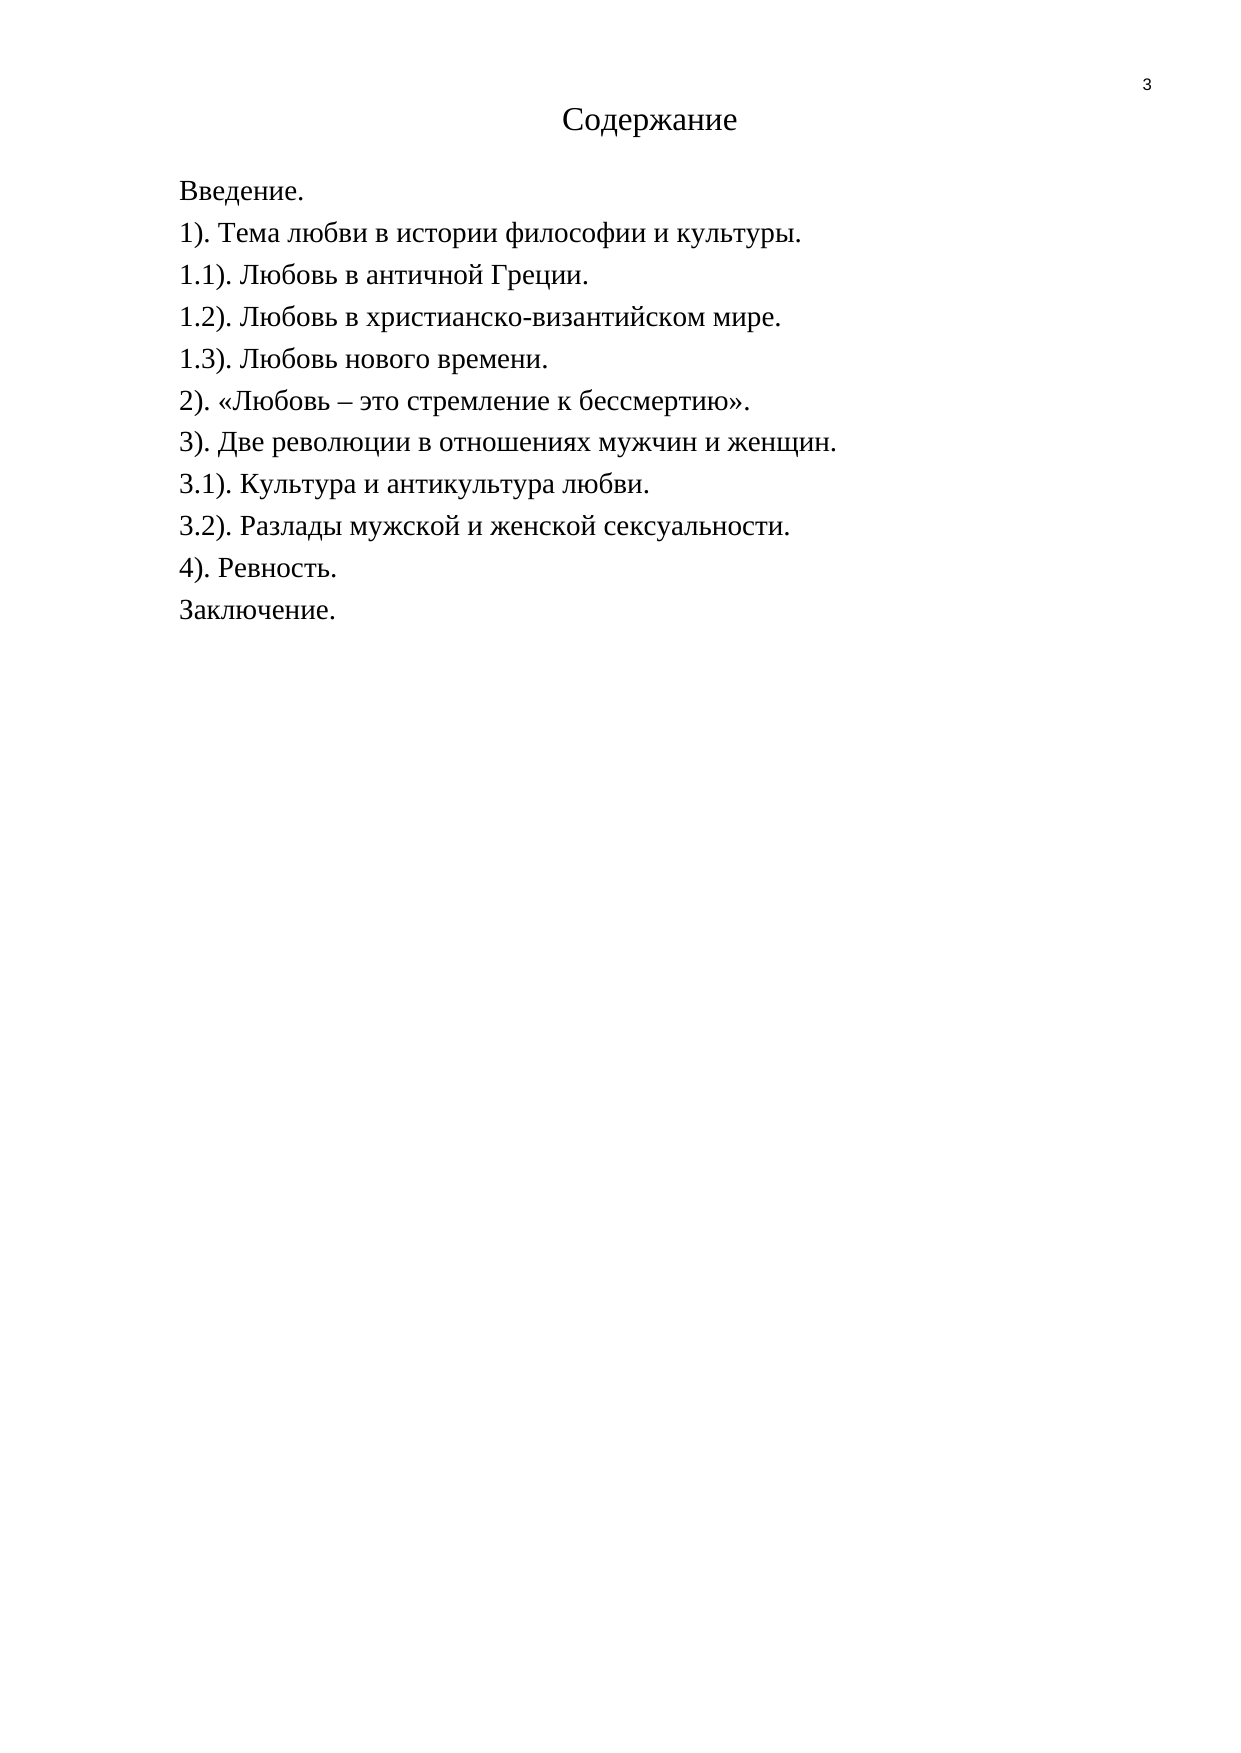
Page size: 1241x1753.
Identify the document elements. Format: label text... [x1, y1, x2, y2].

text 3.2). Разлады мужской и женской сексуальности. [148, 508, 1152, 542]
text 2). «Любовь – это стремление к бессмертию». [148, 383, 1152, 416]
text 3). Две революции в отношениях мужчин и женщин. [148, 424, 1152, 458]
text 1). Тема любви в истории философии и культуры. [148, 215, 1152, 249]
text 3.1). Культура и антикультура любви. [148, 466, 1152, 500]
text 1.3). Любовь нового времени. [148, 341, 1152, 374]
subtitle Содержание [148, 99, 1152, 137]
text Заключение. [148, 592, 1152, 626]
text 4). Ревность. [148, 550, 1152, 584]
text Введение. [148, 173, 1152, 207]
text 1.2). Любовь в христианско-византийском мире. [148, 299, 1152, 332]
text 1.1). Любовь в античной Греции. [148, 257, 1152, 291]
